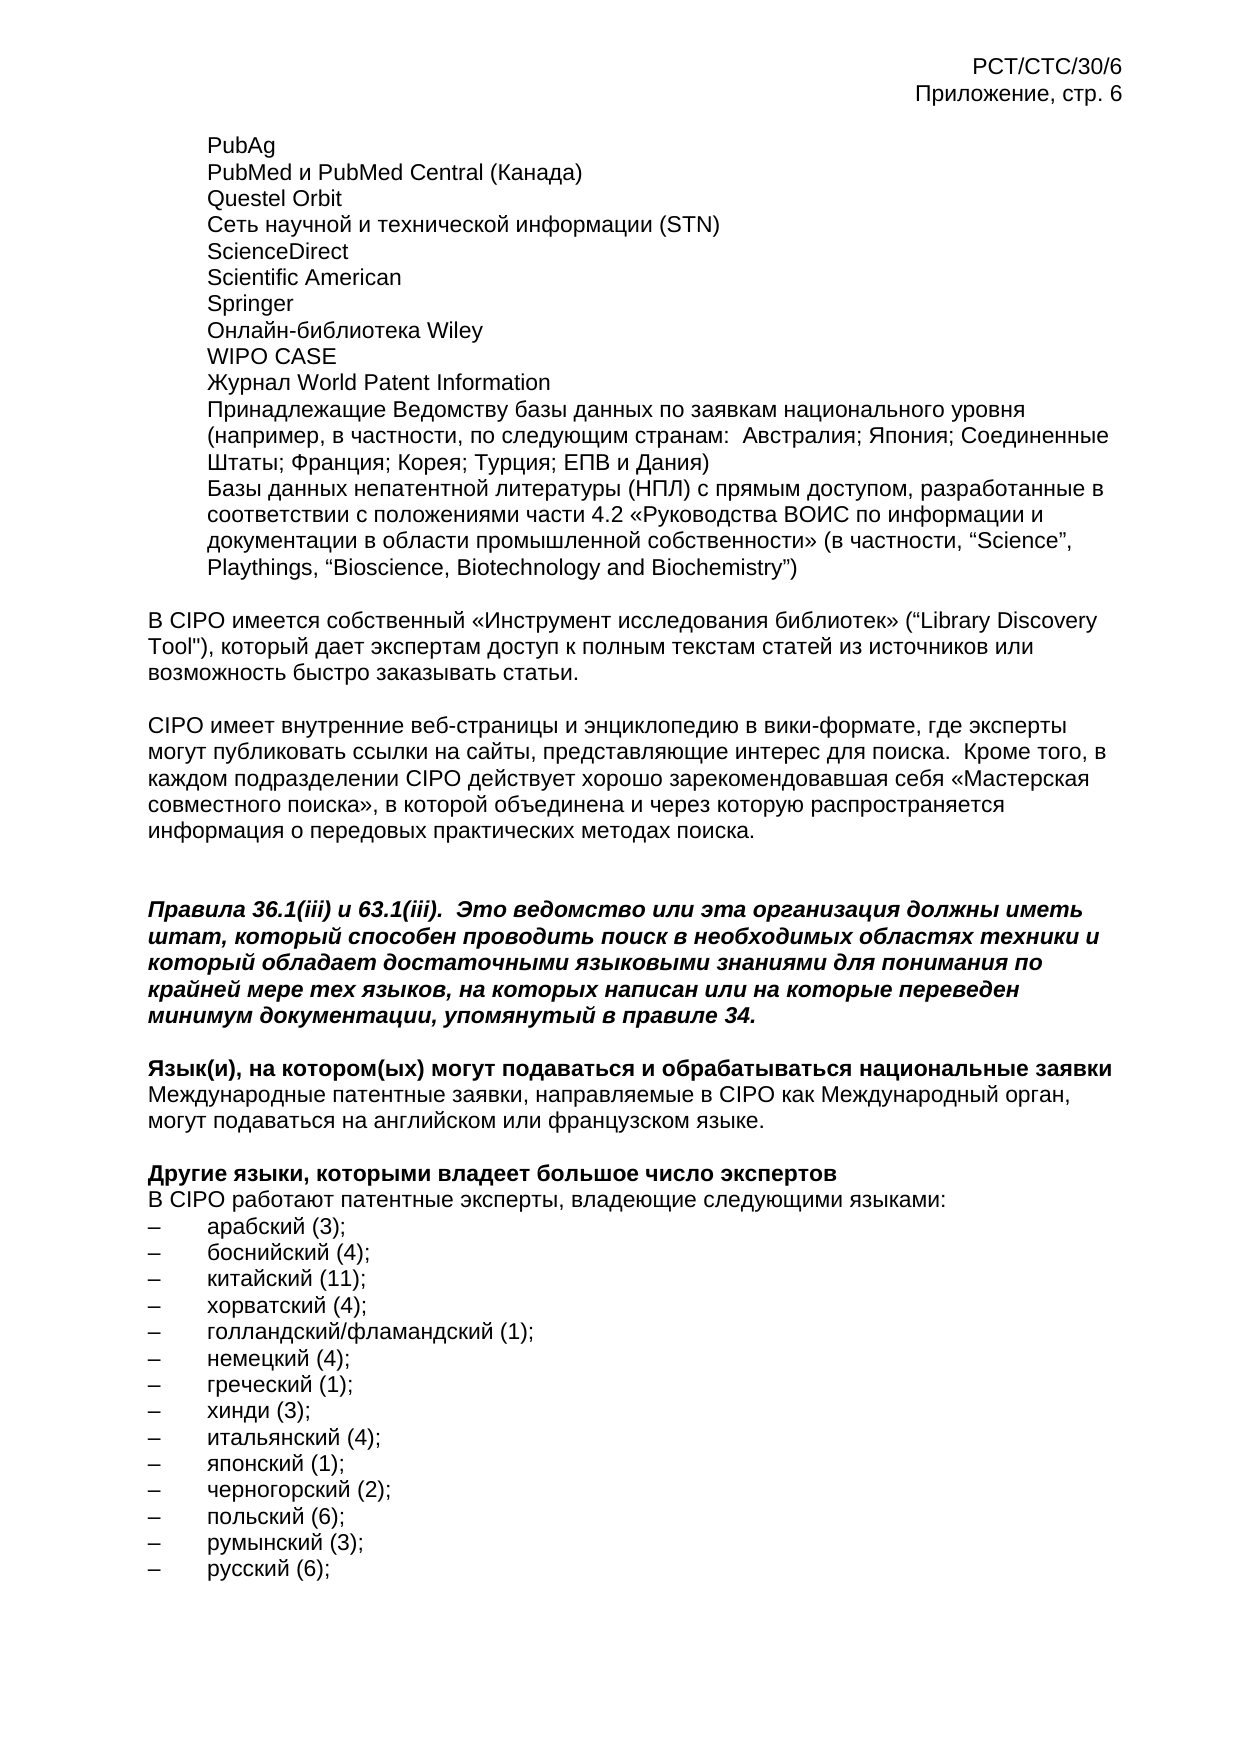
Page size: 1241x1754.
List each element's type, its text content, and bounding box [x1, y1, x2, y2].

table_cell Questel Orbit [196, 185, 1133, 211]
text – хорватский (4); [148, 1292, 1122, 1318]
text – румынский (3); [148, 1529, 1122, 1555]
text Правила 36.1(iii) и 63.1(iii). Это ведомство или эта организация должны иметь штат, который способен проводить поиск в необходимых областях техники и который обладает достаточными языковыми знаниями для понимания по крайней мере тех языков, на которых написан или на которые переведен минимум документации, упомянутый в правиле 34. [148, 896, 1122, 1028]
text – немецкий (4); [148, 1344, 1122, 1371]
text – китайский (11); [148, 1265, 1122, 1292]
text Язык(и), на котором(ых) могут подаваться и обрабатываться национальные заявки [148, 1054, 1122, 1081]
table_cell Онлайн-библиотека Wiley [196, 317, 1133, 343]
table_cell WIPO CASE [196, 343, 1133, 369]
table_cell PubMed и PubMed Central (Канада) [196, 159, 1133, 185]
text В CIPO имеется собственный «Инструмент исследования библиотек» (“Library Discovery Tool"), который дает экспертам доступ к полным текстам статей из источников или возможность быстро заказывать статьи. [148, 607, 1122, 686]
text – греческий (1); [148, 1371, 1122, 1397]
text – японский (1); [148, 1450, 1122, 1476]
text – голландский/фламандский (1); [148, 1318, 1122, 1344]
table_cell Springer [196, 290, 1133, 317]
text – арабский (3); [148, 1213, 1122, 1239]
text – боснийский (4); [148, 1239, 1122, 1265]
table_cell ScienceDirect [196, 238, 1133, 264]
table_cell Принадлежащие Ведомству базы данных по заявкам национального уровня (например, в частности, по следующим странам: Австралия; Япония; Соединенные Штаты; Франция; Корея; Турция; ЕПВ и Дания) [196, 396, 1133, 475]
table_cell Сеть научной и технической информации (STN) [196, 211, 1133, 238]
text CIPO имеет внутренние веб-страницы и энциклопедию в вики-формате, где эксперты могут публиковать ссылки на сайты, представляющие интерес для поиска. Кроме того, в каждом подразделении CIPO действует хорошо зарекомендовавшая себя «Мастерская совместного поиска», в которой объединена и через которую распространяется информация о передовых практических методах поиска. [148, 712, 1122, 844]
text В CIPO работают патентные эксперты, владеющие следующими языками: [148, 1186, 1122, 1213]
text – русский (6); [148, 1555, 1122, 1582]
text – хинди (3); [148, 1397, 1122, 1423]
text – итальянский (4); [148, 1423, 1122, 1450]
table_cell PubAg [196, 132, 1133, 158]
text Другие языки, которыми владеет большое число экспертов [148, 1160, 1122, 1186]
table_cell Scientific American [196, 264, 1133, 290]
text – польский (6); [148, 1503, 1122, 1529]
text – черногорский (2); [148, 1476, 1122, 1503]
text Международные патентные заявки, направляемые в CIPO как Международный орган, могут подаваться на английском или французском языке. [148, 1081, 1122, 1134]
table_cell Базы данных непатентной литературы (НПЛ) с прямым доступом, разработанные в соответствии с положениями части 4.2 «Руководства ВОИС по информации и документации в области промышленной собственности» (в частности, “Science”, Playthings, “Bioscience, Biotechnology and Biochemistry”) [196, 475, 1133, 580]
table_cell Журнал World Patent Information [196, 369, 1133, 396]
